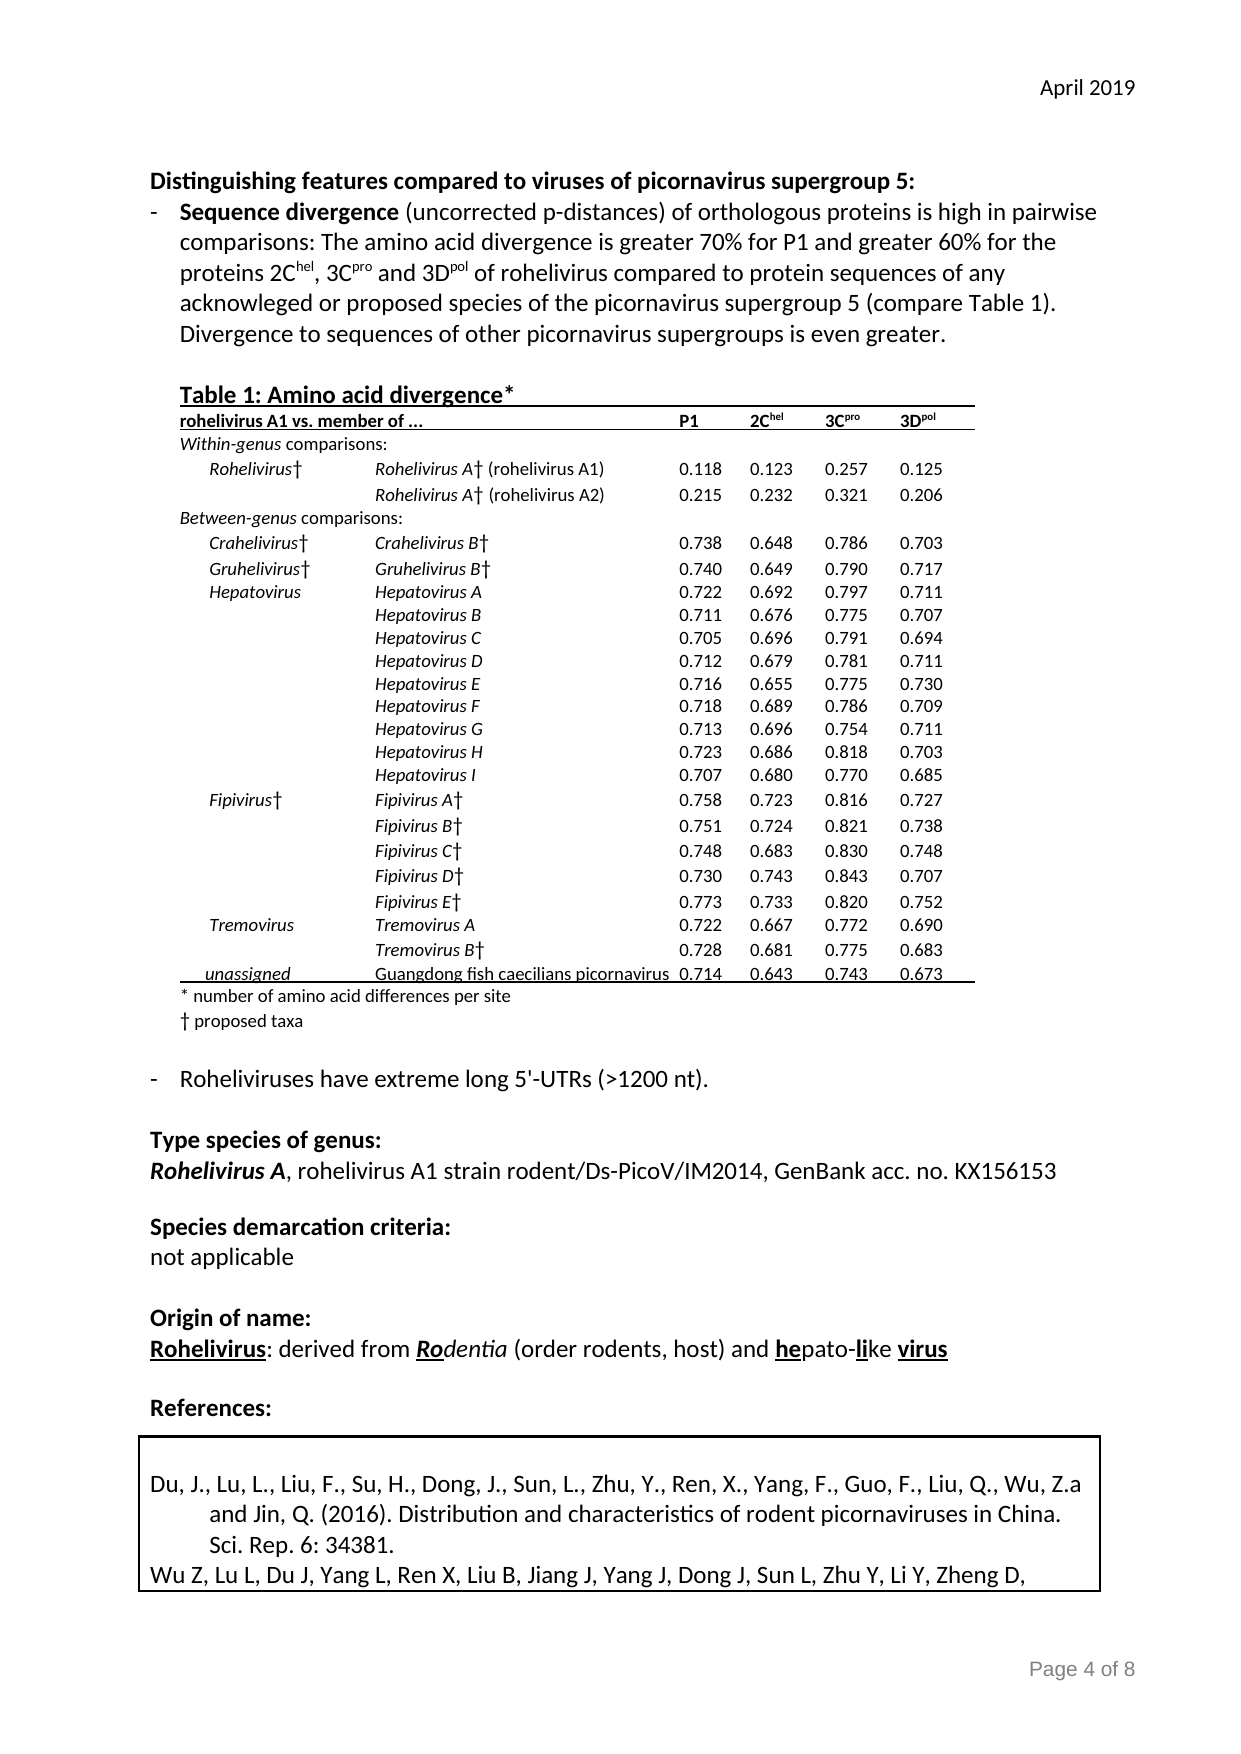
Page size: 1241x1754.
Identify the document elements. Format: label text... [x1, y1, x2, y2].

text Distinguishing features compared to viruses of picornavirus supergroup 5: [150, 166, 1135, 196]
text not applicable [150, 1242, 1135, 1272]
text Fipivirus E† 0.773 0.733 0.820 0.752 [209, 888, 1135, 913]
text Rohelivirus: derived from Rodentia (order rodents, host) and hepato-like virus [150, 1333, 1135, 1364]
text Crahelivirus† Crahelivirus B† 0.738 0.648 0.786 0.703 [209, 529, 1135, 555]
text Tremovirus B† 0.728 0.681 0.775 0.683 [209, 936, 1135, 962]
text Hepatovirus D 0.712 0.679 0.781 0.711 [209, 649, 1135, 672]
text Origin of name: [150, 1303, 1135, 1333]
text Species demarcation criteria: [150, 1211, 1135, 1242]
text Fipivirus C† 0.748 0.683 0.830 0.748 [209, 837, 1135, 863]
text Hepatovirus F 0.718 0.689 0.786 0.709 [209, 695, 1135, 718]
text † proposed taxa [179, 1008, 1135, 1033]
text Fipivirus D† 0.730 0.743 0.843 0.707 [209, 863, 1135, 888]
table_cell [140, 1438, 1099, 1590]
text Gruhelivirus† Gruhelivirus B† 0.740 0.649 0.790 0.717 [209, 555, 1135, 580]
text Hepatovirus G 0.713 0.696 0.754 0.711 [209, 718, 1135, 741]
text Rohelivirus A† (rohelivirus A2) 0.215 0.232 0.321 0.206 [209, 481, 1135, 506]
text Within-genus comparisons: [179, 433, 1135, 456]
text Rohelivirus† Rohelivirus A† (rohelivirus A1) 0.118 0.123 0.257 0.125 [209, 456, 1135, 481]
text Hepatovirus B 0.711 0.676 0.775 0.707 [209, 603, 1135, 626]
text Fipivirus† Fipivirus A† 0.758 0.723 0.816 0.727 [209, 786, 1135, 812]
text unassigned Guangdong fish caecilians picornavirus 0.714 0.643 0.743 0.673 [179, 962, 1135, 985]
text - Sequence divergence (uncorrected p-distances) of orthologous proteins is high in pairwise comparisons: The amino acid divergence is greater 70% for P1 and greater 60% for the proteins 2Chel, 3Cpro and 3Dpol of rohelivirus compared to protein sequences of any acknowleged or proposed species of the picornavirus supergroup 5 (compare Table 1). Divergence to sequences of other picornavirus supergroups is even greater. [150, 196, 1135, 349]
text Hepatovirus E 0.716 0.655 0.775 0.730 [209, 672, 1135, 695]
text Hepatovirus Hepatovirus A 0.722 0.692 0.797 0.711 [209, 580, 1135, 603]
text Table 1: Amino acid divergence* [179, 379, 1135, 410]
text Between-genus comparisons: [179, 506, 1135, 529]
text - Roheliviruses have extreme long 5'-UTRs (>1200 nt). [150, 1063, 1135, 1094]
text Fipivirus B† 0.751 0.724 0.821 0.738 [209, 812, 1135, 837]
text Hepatovirus H 0.723 0.686 0.818 0.703 [209, 741, 1135, 763]
text Hepatovirus C 0.705 0.696 0.791 0.694 [209, 626, 1135, 649]
text Rohelivirus A, rohelivirus A1 strain rodent/Ds-PicoV/IM2014, GenBank acc. no. KX156153 [150, 1155, 1135, 1186]
text * number of amino acid differences per site [179, 985, 1135, 1008]
text Type species of genus: [150, 1124, 1135, 1155]
table_header References: [139, 1393, 1100, 1435]
text rohelivirus A1 vs. member of ... P1 2Chel 3Cpro 3Dpol [179, 410, 1135, 433]
text Tremovirus Tremovirus A 0.722 0.667 0.772 0.690 [209, 913, 1135, 936]
text Hepatovirus I 0.707 0.680 0.770 0.685 [209, 763, 1135, 786]
